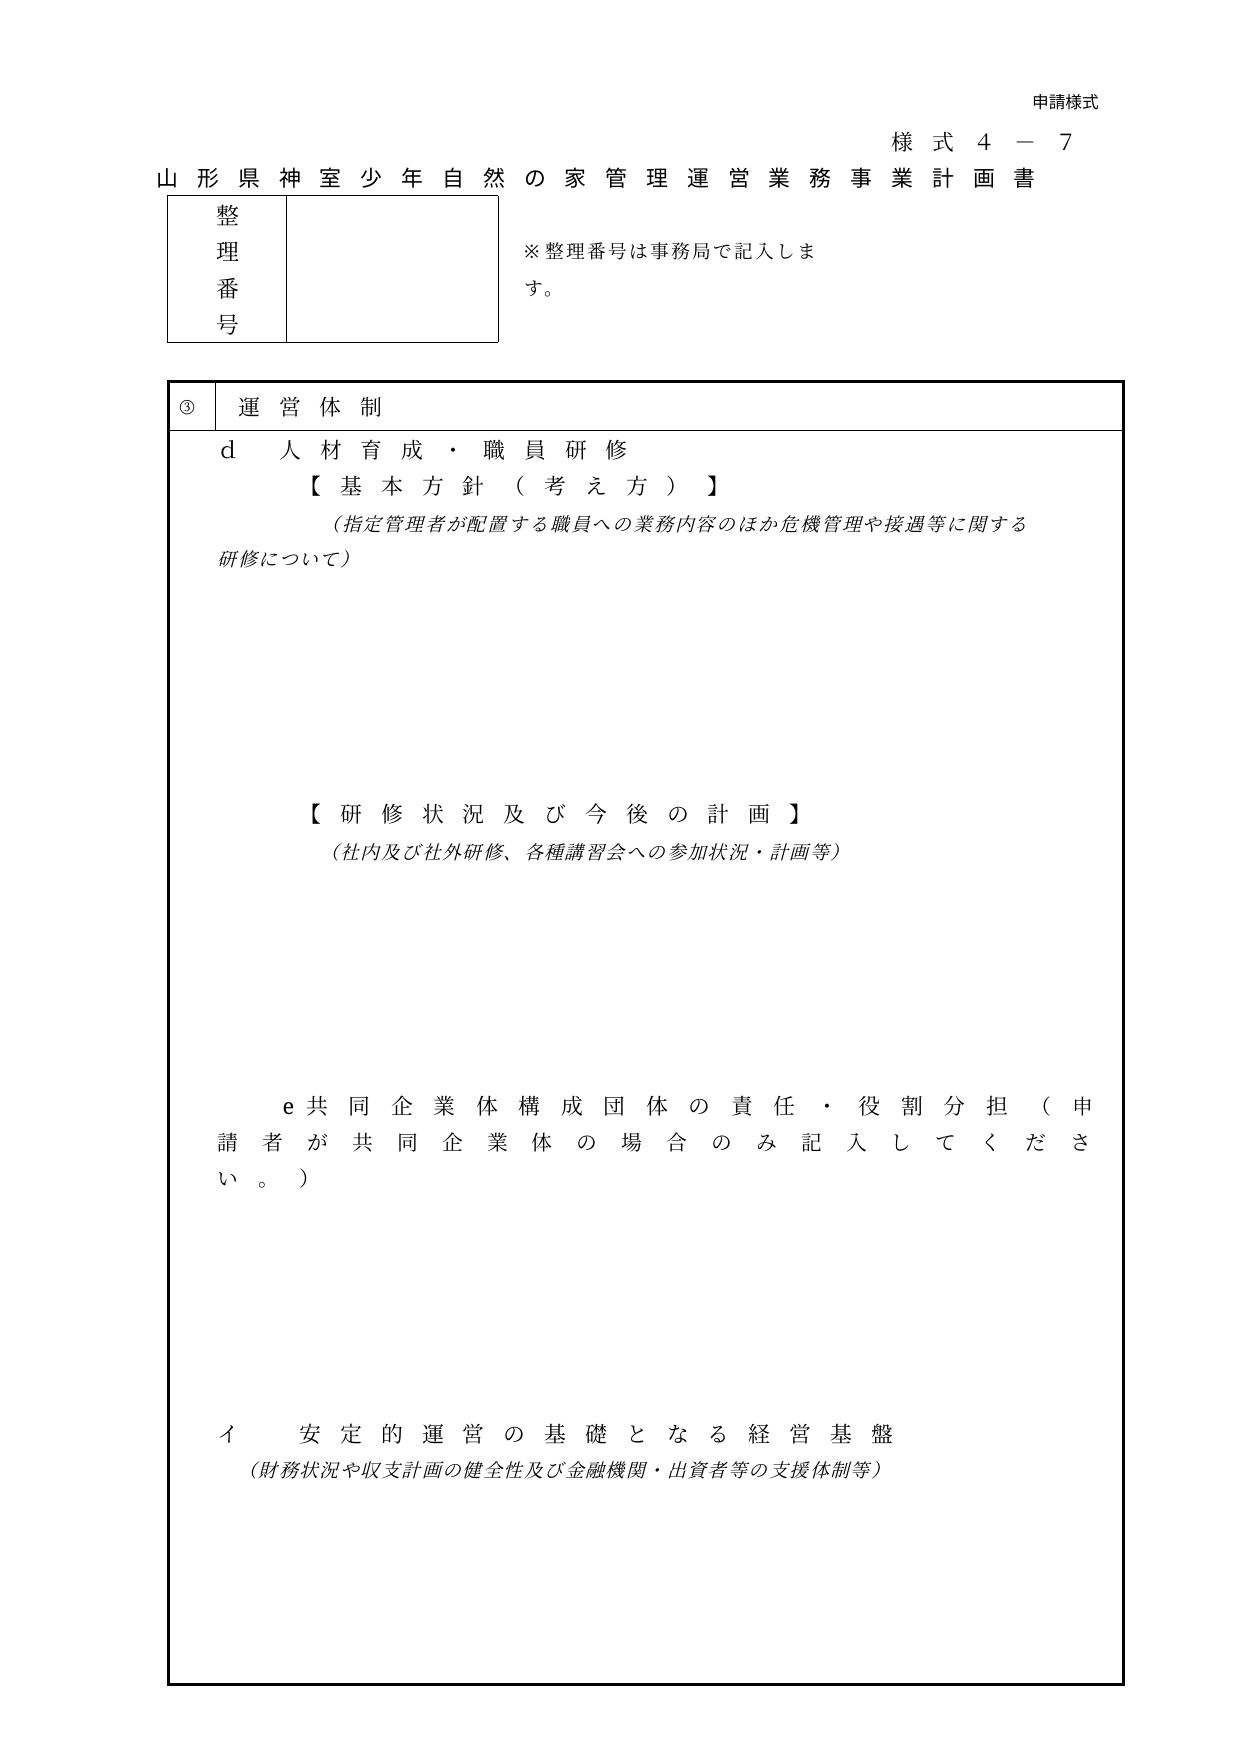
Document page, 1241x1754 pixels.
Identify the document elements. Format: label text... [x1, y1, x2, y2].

table_header ※整理番号は事務局で記入します。 [499, 196, 829, 342]
table_header 運営体制 [216, 383, 1122, 429]
table_header [287, 196, 498, 342]
table_header 整理番号 [168, 196, 286, 342]
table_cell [170, 431, 1122, 1683]
table_header ③ [170, 383, 215, 429]
subtitle 様式４－７ [156, 122, 1096, 159]
text 山形県神室少年自然の家管理運営業務事業計画書 [156, 159, 1096, 195]
